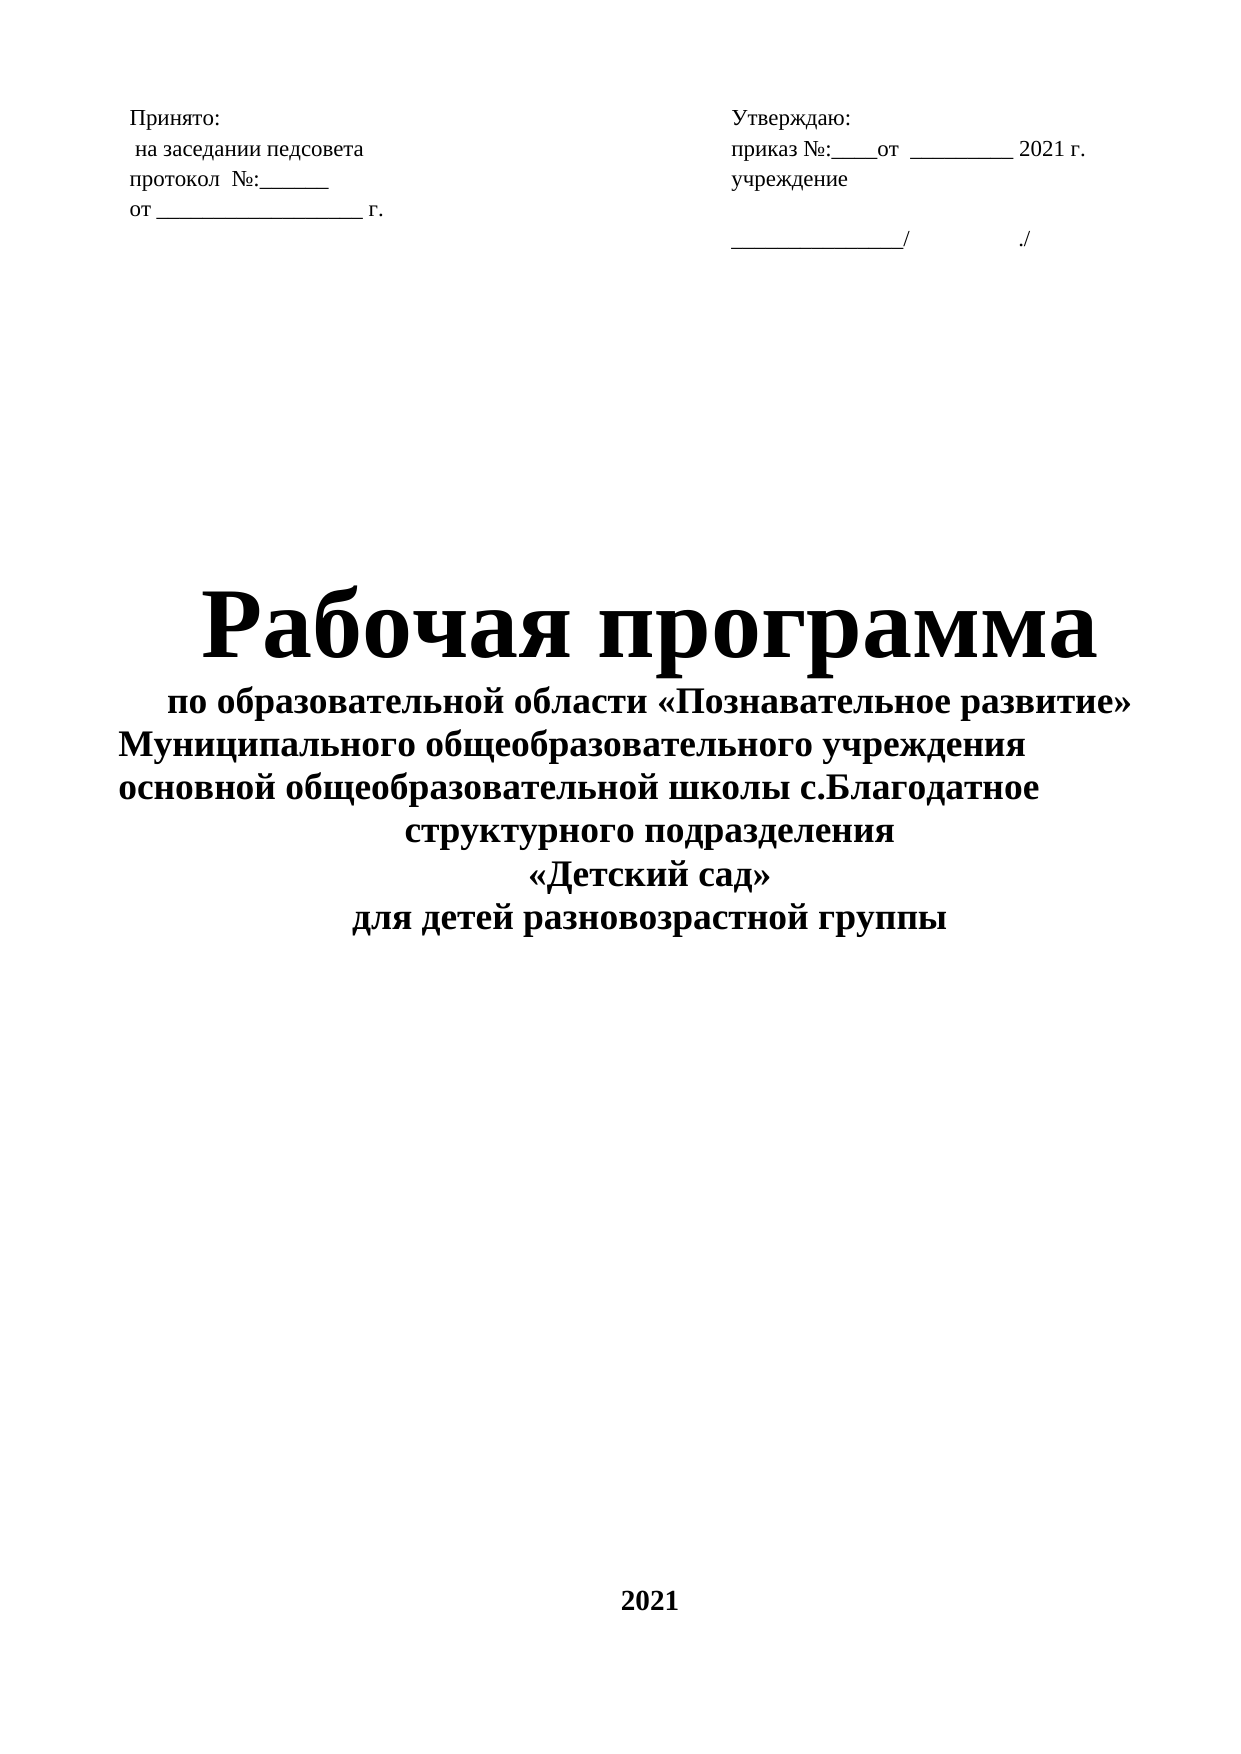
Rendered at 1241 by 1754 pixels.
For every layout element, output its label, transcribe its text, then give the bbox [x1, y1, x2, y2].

text «Детский сад» [118, 851, 1181, 894]
text для детей разновозрастной группы [118, 894, 1181, 937]
text Муниципального общеобразовательного учреждения основной общеобразовательной школы с.Благодатное [118, 722, 1181, 808]
table_header Принято: на заседании педсовета протокол №:______ от __________________ г. [118, 104, 720, 286]
text Рабочая программа [118, 563, 1181, 678]
text по образовательной области «Познавательное развитие» [118, 678, 1181, 722]
text 2021 [118, 1583, 1181, 1617]
text структурного подразделения [118, 808, 1181, 851]
table_header Утверждаю: приказ №:____от _________ 2021 г. учреждение _______________/ ./ [720, 104, 1240, 286]
